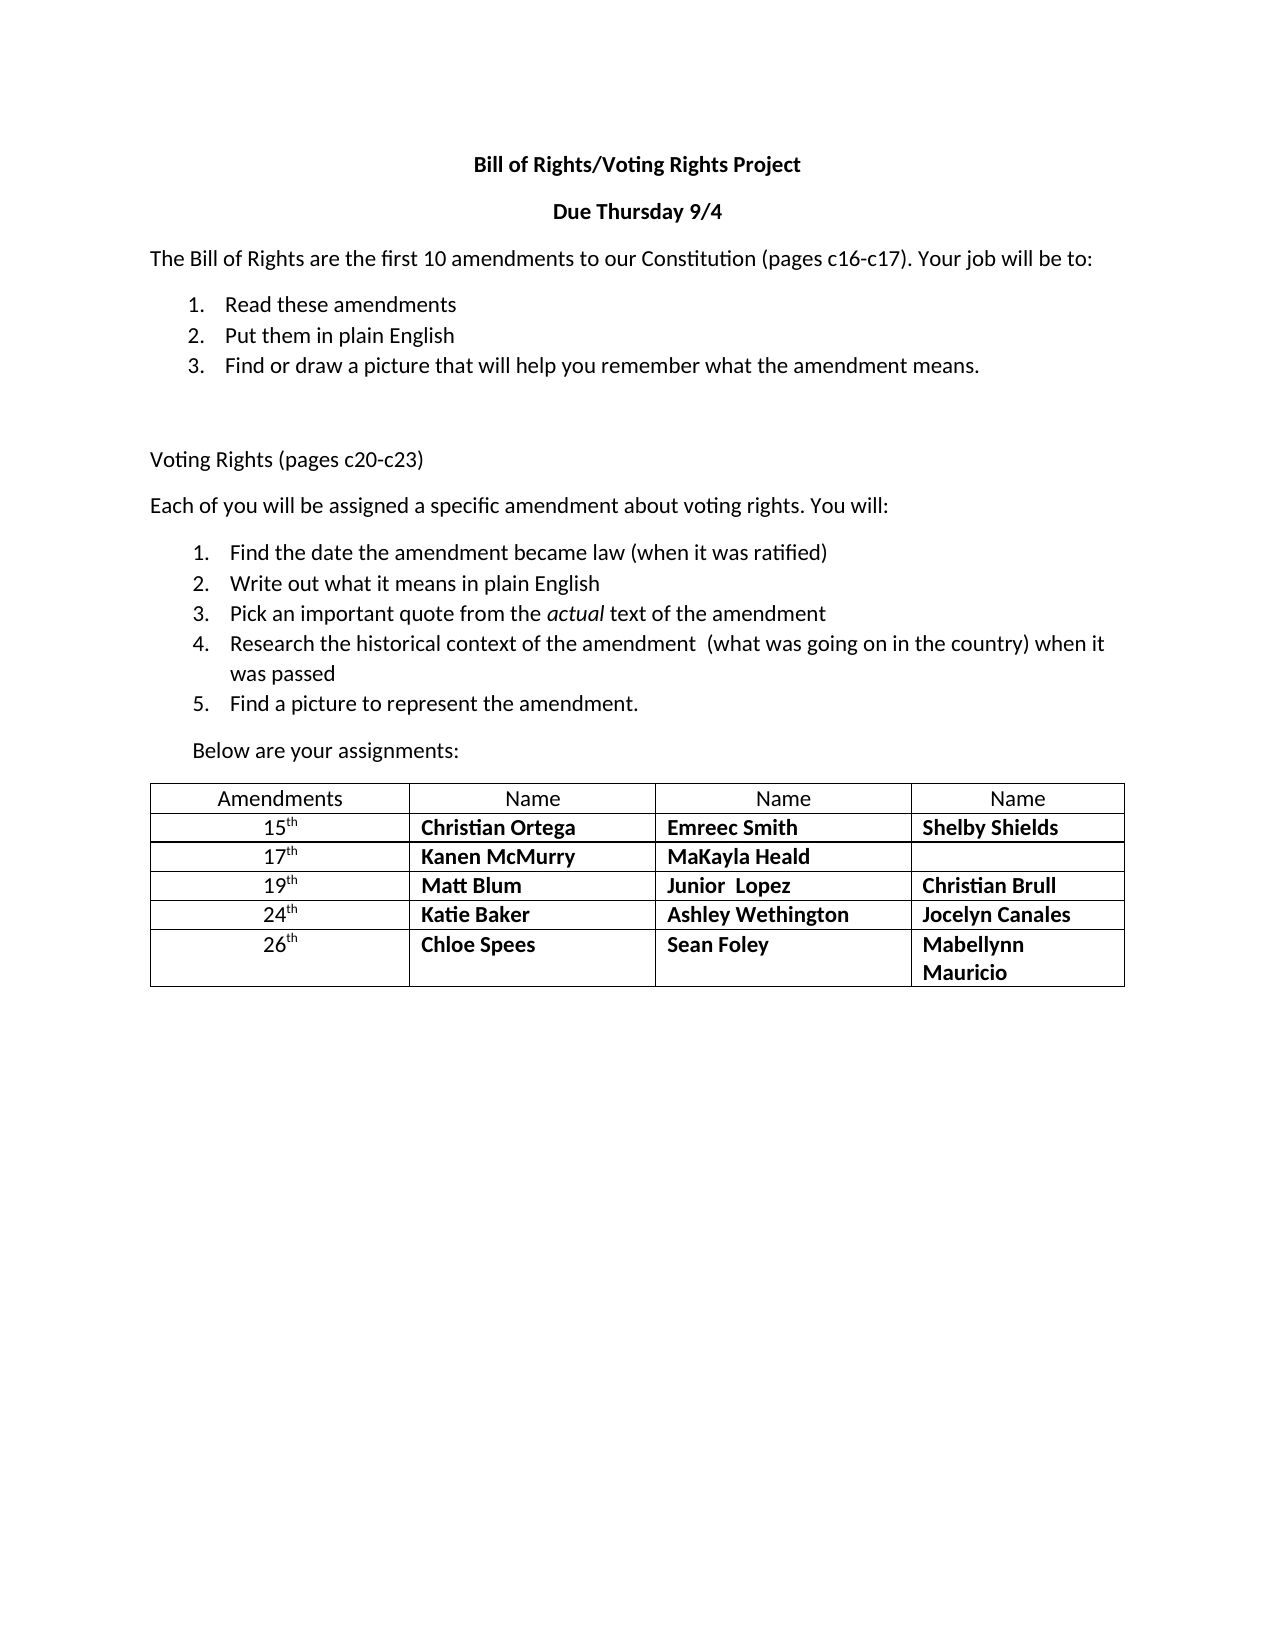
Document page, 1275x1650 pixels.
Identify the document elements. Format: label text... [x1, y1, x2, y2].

table_cell Ashley Wethington [656, 901, 911, 929]
list Find a picture to represent the amendment. [192, 689, 1125, 718]
table_cell MaKayla Heald [656, 843, 911, 871]
table_cell 17th [151, 843, 409, 871]
list Find or draw a picture that will help you remember what the amendment means. [187, 351, 1125, 379]
table_cell 19th [151, 872, 409, 899]
text Below are your assignments: [192, 736, 1125, 764]
list Read these amendments [187, 291, 1125, 319]
table_header Name [410, 784, 655, 812]
table_cell Mabellynn Mauricio [912, 930, 1124, 986]
table_cell Sean Foley [656, 930, 911, 986]
text Each of you will be assigned a specific amendment about voting rights. You will: [150, 492, 1125, 520]
table_header Name [656, 784, 911, 812]
table_cell Christian Brull [912, 872, 1124, 899]
text Due Thursday 9/4 [150, 197, 1125, 225]
list Find the date the amendment became law (when it was ratified) [192, 538, 1125, 567]
list Put them in plain English [187, 321, 1125, 349]
list Pick an important quote from the actual text of the amendment [192, 599, 1125, 627]
table_cell Matt Blum [410, 872, 655, 899]
table_cell 26th [151, 930, 409, 986]
text Voting Rights (pages c20-c23) [150, 445, 1125, 473]
table_cell Chloe Spees [410, 930, 655, 986]
table_cell 24th [151, 901, 409, 929]
table_cell 15th [151, 814, 409, 841]
list Write out what it means in plain English [192, 569, 1125, 597]
table_cell [912, 843, 1124, 871]
table_cell Christian Ortega [410, 814, 655, 841]
table_cell Emreec Smith [656, 814, 911, 841]
table_cell Jocelyn Canales [912, 901, 1124, 929]
table_cell Kanen McMurry [410, 843, 655, 871]
text The Bill of Rights are the first 10 amendments to our Constitution (pages c16-c17). Your job will be to: [150, 244, 1125, 272]
table_cell Shelby Shields [912, 814, 1124, 841]
list Research the historical context of the amendment (what was going on in the country) when it was passed [192, 629, 1125, 687]
table_header Amendments [151, 784, 409, 812]
table_cell Katie Baker [410, 901, 655, 929]
table_cell Junior Lopez [656, 872, 911, 899]
text Bill of Rights/Voting Rights Project [150, 150, 1125, 178]
table_header Name [912, 784, 1124, 812]
